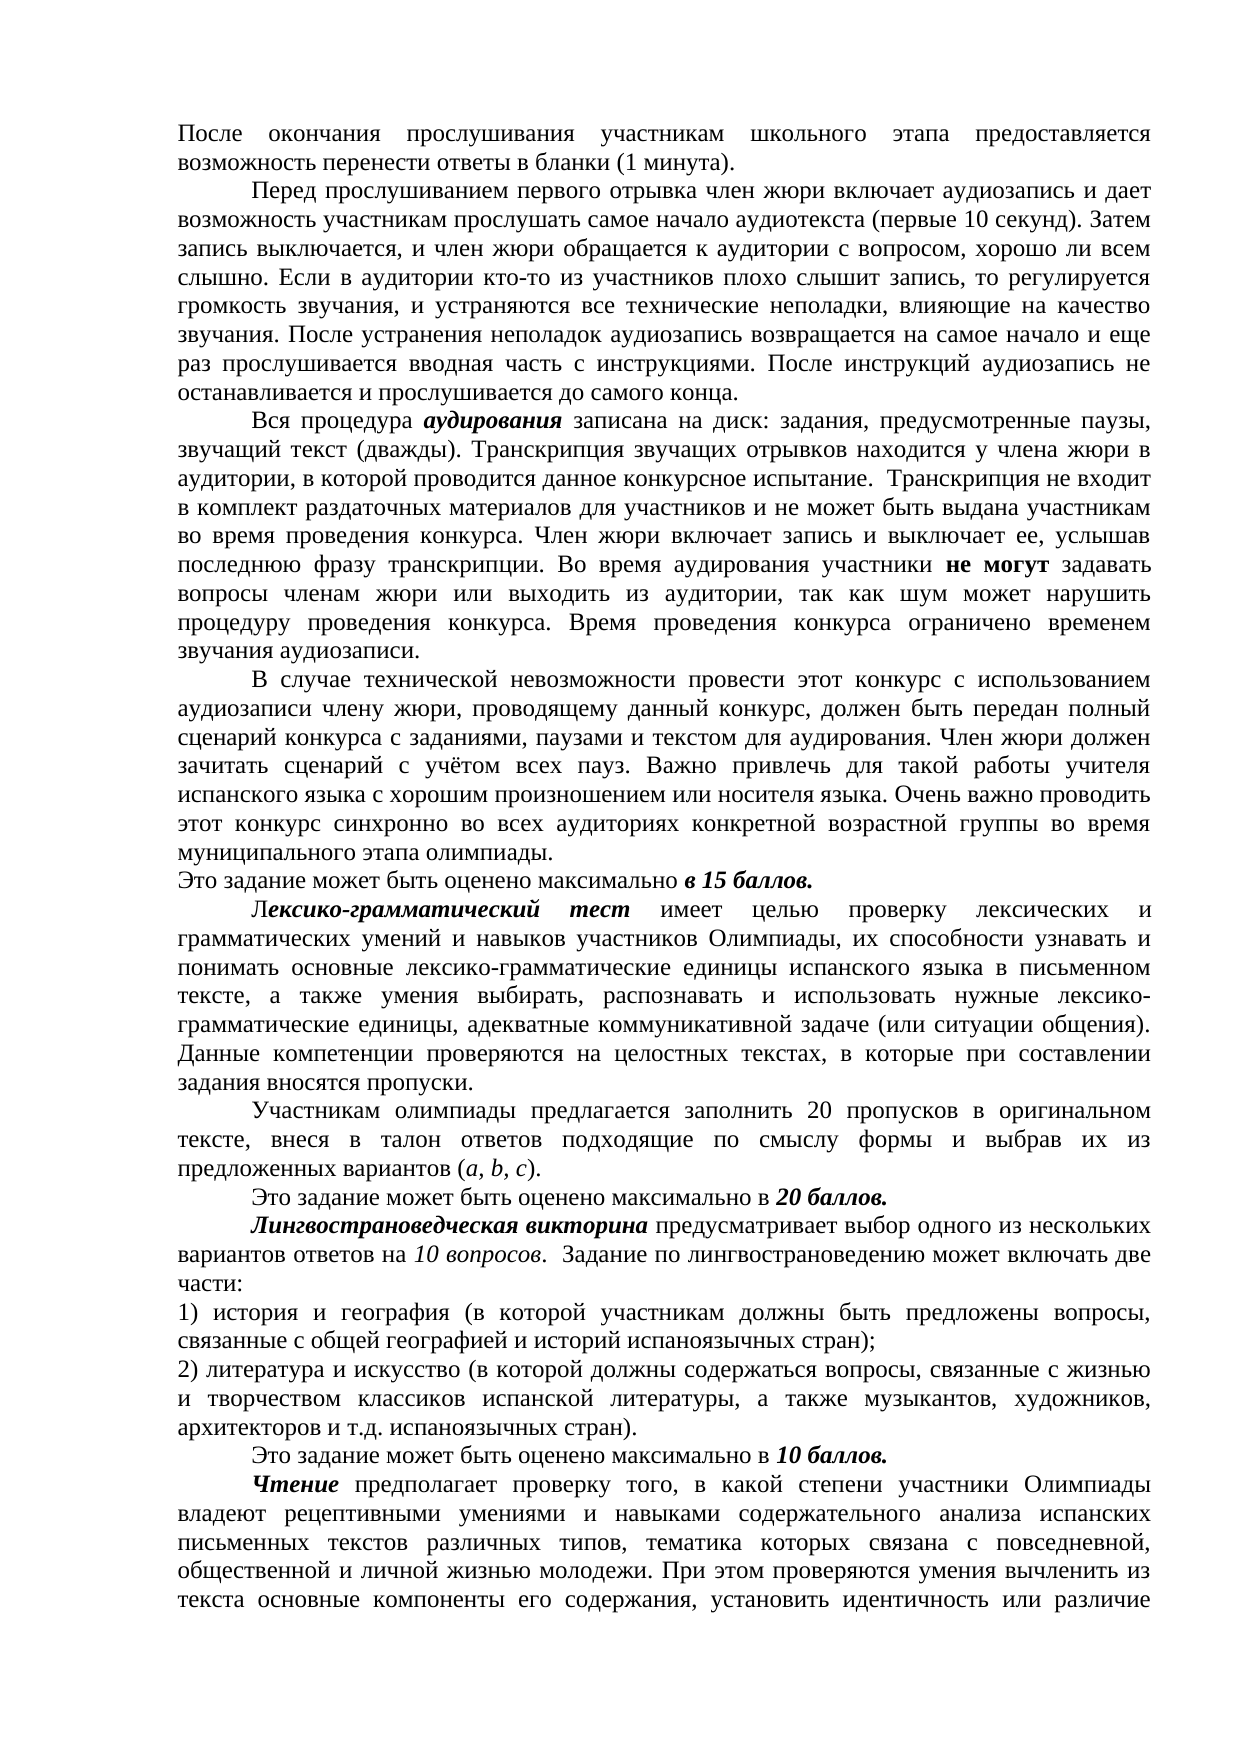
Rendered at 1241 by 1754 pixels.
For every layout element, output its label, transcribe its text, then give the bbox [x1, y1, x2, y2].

text Это задание может быть оценено максимально в 10 баллов. [177, 1441, 1152, 1469]
text Вся процедура аудирования записана на диск: задания, предусмотренные паузы, звучащий текст (дважды). Транскрипция звучащих отрывков находится у члена жюри в аудитории, в которой проводится данное конкурсное испытание. Транскрипция не входит в комплект раздаточных материалов для участников и не может быть выдана участникам во время проведения конкурса. Член жюри включает запись и выключает ее, услышав последнюю фразу транскрипции. Во время аудирования участники не могут задавать вопросы членам жюри или выходить из аудитории, так как шум может нарушить процедуру проведения конкурса. Время проведения конкурса ограничено временем звучания аудиозаписи. [177, 406, 1152, 664]
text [177, 118, 1152, 176]
text Лингвострановедческая викторина предусматривает выбор одного из нескольких вариантов ответов на 10 вопросов. Задание по лингвострановедению может включать две части: [177, 1211, 1152, 1297]
text В случае технической невозможности провести этот конкурс с использованием аудиозаписи члену жюри, проводящему данный конкурс, должен быть передан полный сценарий конкурса с заданиями, паузами и текстом для аудирования. Член жюри должен зачитать сценарий с учётом всех пауз. Важно привлечь для такой работы учителя испанского языка с хорошим произношением или носителя языка. Очень важно проводить этот конкурс синхронно во всех аудиториях конкретной возрастной группы во время муниципального этапа олимпиады. [177, 664, 1152, 866]
text Участникам олимпиады предлагается заполнить 20 пропусков в оригинальном тексте, внеся в талон ответов подходящие по смыслу формы и выбрав их из предложенных вариантов (а, b, с). [177, 1096, 1152, 1182]
text 2) литература и искусство (в которой должны содержаться вопросы, связанные с жизнью и творчеством классиков испанской литературы, а также музыкантов, художников, архитекторов и т.д. испаноязычных стран). [177, 1354, 1152, 1441]
text Перед прослушиванием первого отрывка член жюри включает аудиозапись и дает возможность участникам прослушать самое начало аудиотекста (первые 10 секунд). Затем запись выключается, и член жюри обращается к аудитории с вопросом, хорошо ли всем слышно. Если в аудитории кто-то из участников плохо слышит запись, то регулируется громкость звучания, и устраняются все технические неполадки, влияющие на качество звучания. После устранения неполадок аудиозапись возвращается на самое начало и еще раз прослушивается вводная часть с инструкциями. После инструкций аудиозапись не останавливается и прослушивается до самого конца. [177, 176, 1152, 406]
text 1) история и география (в которой участникам должны быть предложены вопросы, связанные с общей географией и историй испаноязычных стран); [177, 1297, 1152, 1354]
text Лексико-грамматический тест имеет целью проверку лексических и грамматических умений и навыков участников Олимпиады, их способности узнавать и понимать основные лексико-грамматические единицы испанского языка в письменном тексте, а также умения выбирать, распознавать и использовать нужные лексико-грамматические единицы, адекватные коммуникативной задаче (или ситуации общения). Данные компетенции проверяются на целостных текстах, в которые при составлении задания вносятся пропуски. [177, 894, 1152, 1096]
text Это задание может быть оценено максимально в 20 баллов. [177, 1182, 1152, 1211]
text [177, 1469, 1152, 1613]
text Это задание может быть оценено максимально в 15 баллов. [177, 866, 1152, 894]
